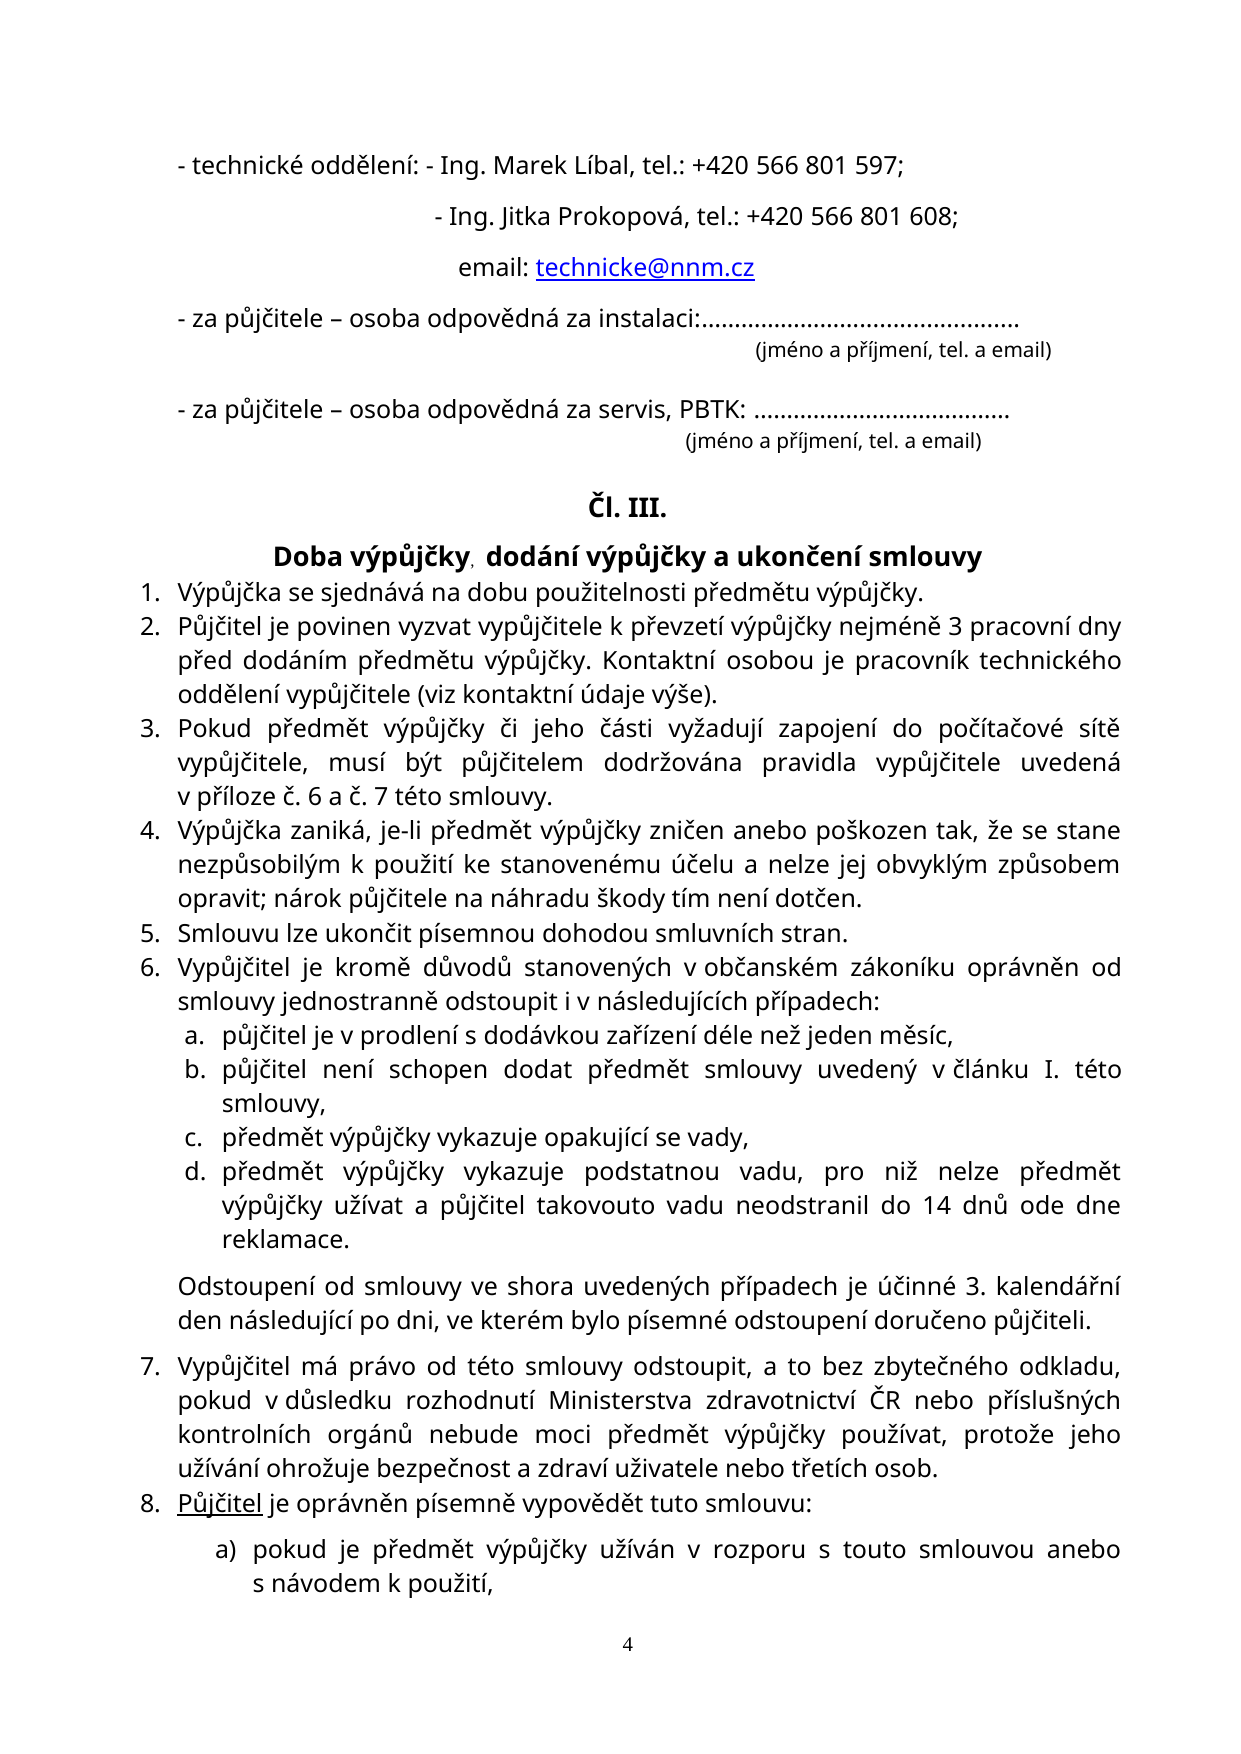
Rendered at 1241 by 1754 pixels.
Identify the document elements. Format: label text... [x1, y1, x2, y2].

list půjčitel je v prodlení s dodávkou zařízení déle než jeden měsíc, [184, 1017, 1122, 1051]
text (jméno a příjmení, tel. a email) [177, 426, 1122, 454]
text - za půjčitele – osoba odpovědná za servis, PBTK: ………………………………… [177, 392, 1122, 426]
list Výpůjčka zaniká, je-li předmět výpůjčky zničen anebo poškozen tak, že se stane nezpůsobilým k použití ke stanovenému účelu a nelze jej obvyklým způsobem opravit; nárok půjčitele na náhradu škody tím není dotčen. [140, 813, 1122, 915]
list předmět výpůjčky vykazuje opakující se vady, [184, 1119, 1122, 1154]
list Půjčitel je oprávněn písemně vypovědět tuto smlouvu: [140, 1485, 1122, 1519]
list Výpůjčka se sjednává na dobu použitelnosti předmětu výpůjčky. [140, 574, 1122, 609]
text - Ing. Jitka Prokopová, tel.: +420 566 801 608; [177, 199, 1122, 233]
text Doba výpůjčky, dodání výpůjčky a ukončení smlouvy [133, 538, 1122, 574]
list Vypůjčitel je kromě důvodů stanovených v občanském zákoníku oprávněn od smlouvy jednostranně odstoupit i v následujících případech: [140, 949, 1122, 1017]
text email: technicke@nnm.cz [443, 250, 1122, 284]
list Smlouvu lze ukončit písemnou dohodou smluvních stran. [140, 915, 1122, 949]
list pokud je předmět výpůjčky užíván v rozporu s touto smlouvou anebo s návodem k použití, [215, 1532, 1122, 1600]
list Pokud předmět výpůjčky či jeho části vyžadují zapojení do počítačové sítě vypůjčitele, musí být půjčitelem dodržována pravidla vypůjčitele uvedená v příloze č. 6 a č. 7 této smlouvy. [140, 711, 1122, 813]
list půjčitel není schopen dodat předmět smlouvy uvedený v článku I. této smlouvy, [184, 1051, 1122, 1119]
list Půjčitel je povinen vyzvat vypůjčitele k převzetí výpůjčky nejméně 3 pracovní dny před dodáním předmětu výpůjčky. Kontaktní osobou je pracovník technického oddělení vypůjčitele (viz kontaktní údaje výše). [140, 609, 1122, 711]
text (jméno a příjmení, tel. a email) [177, 335, 1122, 363]
text - technické oddělení: - Ing. Marek Líbal, tel.: +420 566 801 597; [177, 148, 1122, 182]
list předmět výpůjčky vykazuje podstatnou vadu, pro niž nelze předmět výpůjčky užívat a půjčitel takovouto vadu neodstranil do 14 dnů ode dne reklamace. [184, 1154, 1122, 1256]
text Čl. III. [133, 488, 1122, 525]
text Odstoupení od smlouvy ve shora uvedených případech je účinné 3. kalendářní den následující po dni, ve kterém bylo písemné odstoupení doručeno půjčiteli. [177, 1268, 1122, 1336]
text - za půjčitele – osoba odpovědná za instalaci:……………………........................ [177, 301, 1122, 335]
list Vypůjčitel má právo od této smlouvy odstoupit, a to bez zbytečného odkladu, pokud v důsledku rozhodnutí Ministerstva zdravotnictví ČR nebo příslušných kontrolních orgánů nebude moci předmět výpůjčky používat, protože jeho užívání ohrožuje bezpečnost a zdraví uživatele nebo třetích osob. [140, 1349, 1122, 1485]
